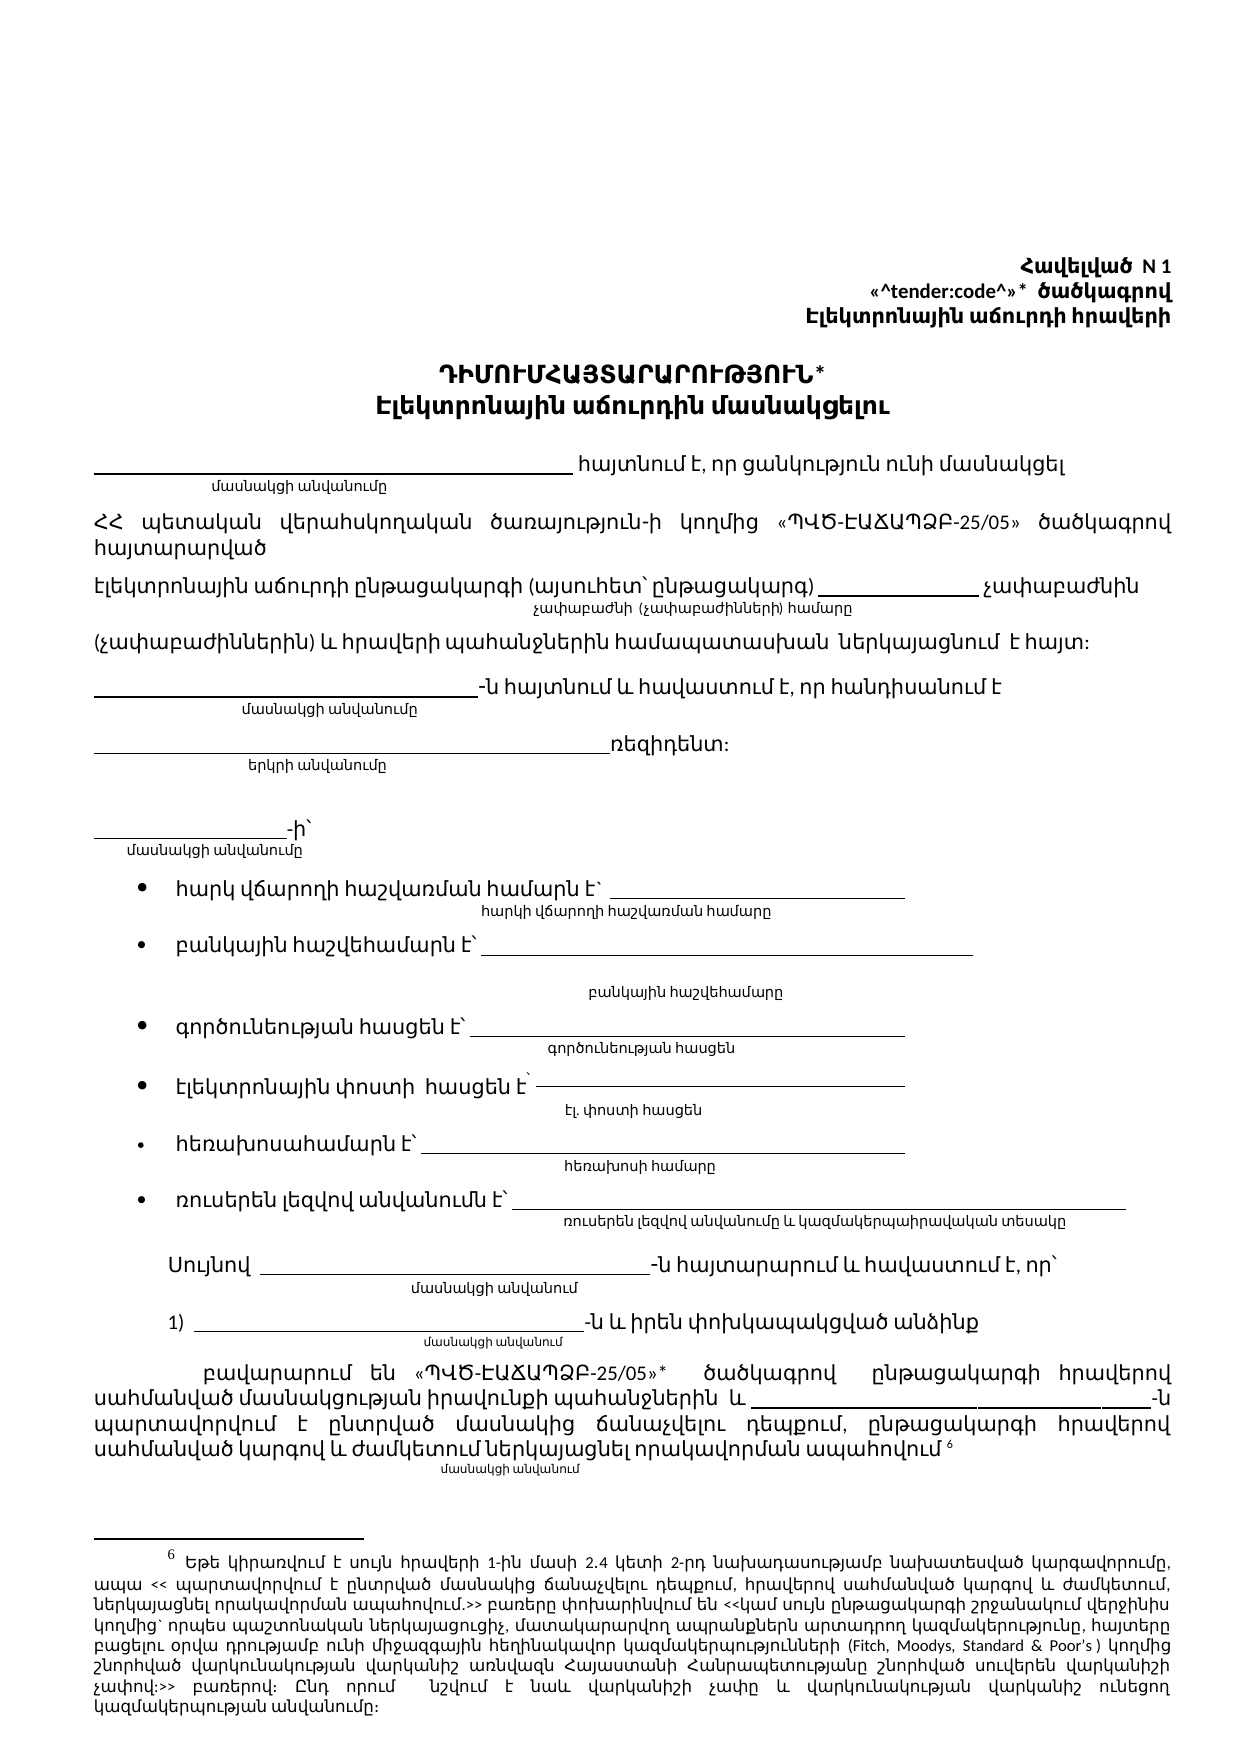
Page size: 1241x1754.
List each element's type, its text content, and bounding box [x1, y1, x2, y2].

list ռուսերեն լեզվով անվանումն է՝ [138, 1187, 1171, 1213]
text մասնակցի անվանումը [94, 701, 1171, 731]
text մասնակցի անվանումը [94, 477, 1171, 507]
text Սույնով -ն հայտարարում և հավաստում է, որ՝ [94, 1248, 1171, 1279]
text հարկի վճարողի հաշվառման համարը [94, 902, 1171, 933]
text ռեզիդենտ: [94, 731, 1171, 756]
text -ի՝ [94, 816, 1171, 841]
list գործունեության հասցեն է՝ [138, 1014, 1171, 1040]
text հայտնում է, որ ցանկություն ունի մասնակցել [94, 451, 1171, 477]
text Հավելված N 1 [94, 253, 1171, 278]
text 1) -ն և իրեն փոխկապակցված անձինք [94, 1309, 1171, 1335]
text ռուսերեն լեզվով անվանումը և կազմակերպաիրավական տեսակը [94, 1213, 1171, 1243]
text բավարարում են «ՊՎԾ-ԷԱՃԱՊՁԲ-25/05»* ծածկագրով ընթացակարգի հրավերով սահմանված մասնակցության իրավունքի պահանջներին և -ն պարտավորվում է ընտրված մասնակից ճանաչվելու դեպքում, ընթացակարգի հրավերով սահմանված կարգով և ժամկետում ներկայացնել որակավորման ապահովում [94, 1360, 1171, 1462]
text մասնակցի անվանում [94, 1462, 1171, 1487]
list հարկ վճարողի հաշվառման համարն է` [138, 872, 1171, 902]
text չափաբաժնի (չափաբաժինների) համարը [94, 599, 1171, 629]
text էլեկտրոնային աճուրդի ընթացակարգի (այսուհետ՝ ընթացակարգ) չափաբաժնին [94, 573, 1171, 599]
text Էլեկտրոնային աճուրդի հրավերի [94, 304, 1171, 329]
text էլ. փոստի հասցեն [94, 1101, 1171, 1131]
text բանկային հաշվեհամարը [94, 983, 1171, 1014]
text գործունեության հասցեն [94, 1040, 1171, 1070]
text ԴԻՄՈՒՄՀԱՅՏԱՐԱՐՈՒԹՅՈՒՆ* [94, 360, 1171, 390]
list հեռախոսահամարն է՝ [138, 1131, 1171, 1157]
text ՀՀ պետական վերահսկողական ծառայություն-ի կողմից «ՊՎԾ-ԷԱՃԱՊՁԲ-25/05» ծածկագրով հայտարարված [94, 507, 1171, 561]
text մասնակցի անվանում [94, 1279, 1171, 1309]
text մասնակցի անվանում [94, 1335, 1171, 1360]
text -ն հայտնում և հավաստում է, որ հանդիսանում է [94, 670, 1171, 701]
text «^tender:code^»* ծածկագրով [94, 278, 1171, 304]
text հեռախոսի համարը [462, 1157, 1171, 1187]
text երկրի անվանումը [94, 756, 1171, 787]
subtitle Էլեկտրոնային աճուրդին մասնակցելու [94, 390, 1171, 421]
text մասնակցի անվանումը [94, 841, 1171, 872]
list բանկային հաշվեհամարն է՝ [138, 933, 1171, 983]
text (չափաբաժիններին) և հրավերի պահանջներին համապատասխան ներկայացնում է հայտ: [94, 629, 1171, 655]
list էլեկտրոնային փոստի հասցեն է՝ [138, 1070, 1171, 1101]
